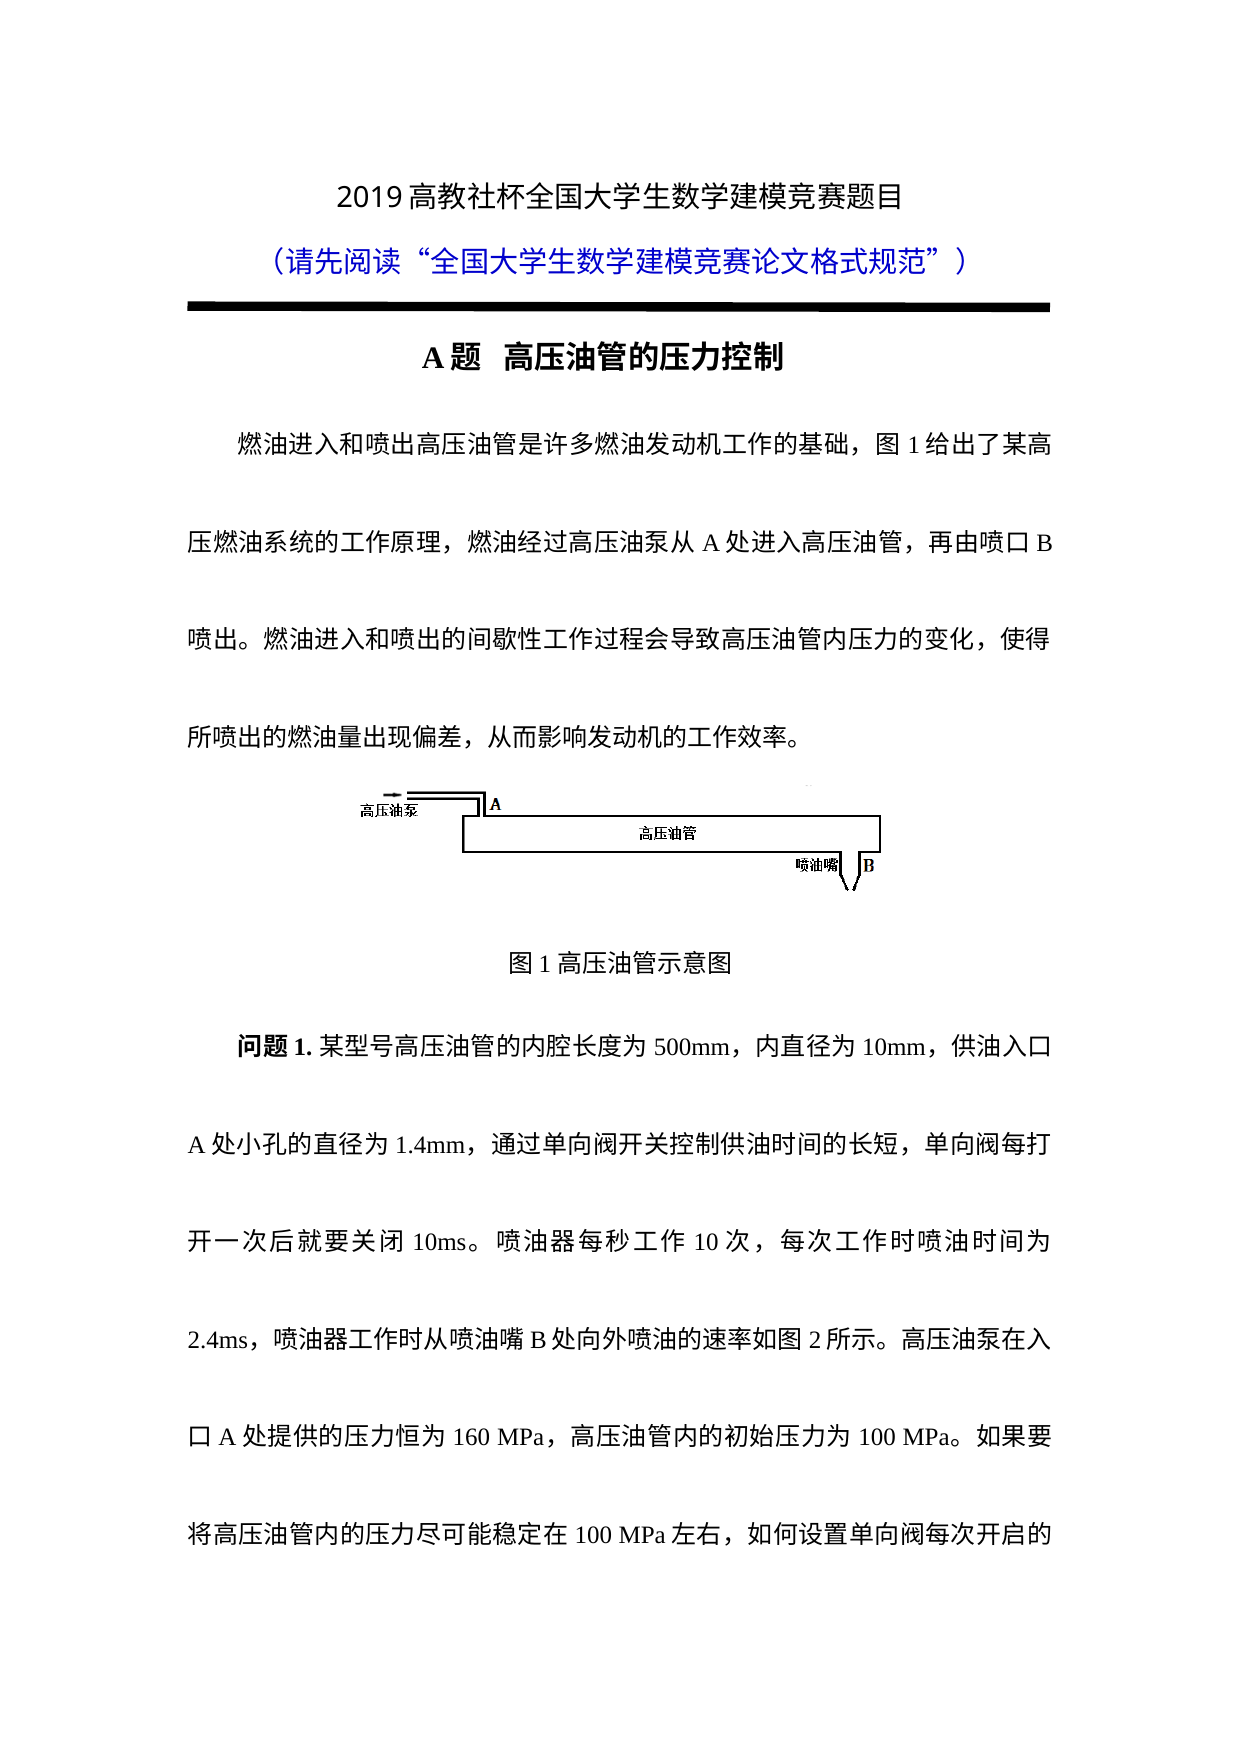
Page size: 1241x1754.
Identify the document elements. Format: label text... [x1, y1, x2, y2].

text 燃油进入和喷出高压油管是许多燃油发动机工作的基础，图1给出了某高压燃油系统的工作原理，燃油经过高压油泵从A处进入高压油管，再由喷口B喷出。燃油进入和喷出的间歇性工作过程会导致高压油管内压力的变化，使得所喷出的燃油量出现偏差，从而影响发动机的工作效率。 [187, 410, 1053, 768]
picture [356, 785, 885, 896]
text A题 高压油管的压力控制 [187, 322, 1053, 387]
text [187, 1012, 1053, 1565]
text 图1 高压油管示意图 [187, 929, 1053, 994]
text （请先阅读“全国大学生数学建模竞赛论文格式规范”） [187, 227, 1053, 292]
text 2019高教社杯全国大学生数学建模竞赛题目 [187, 162, 1053, 227]
